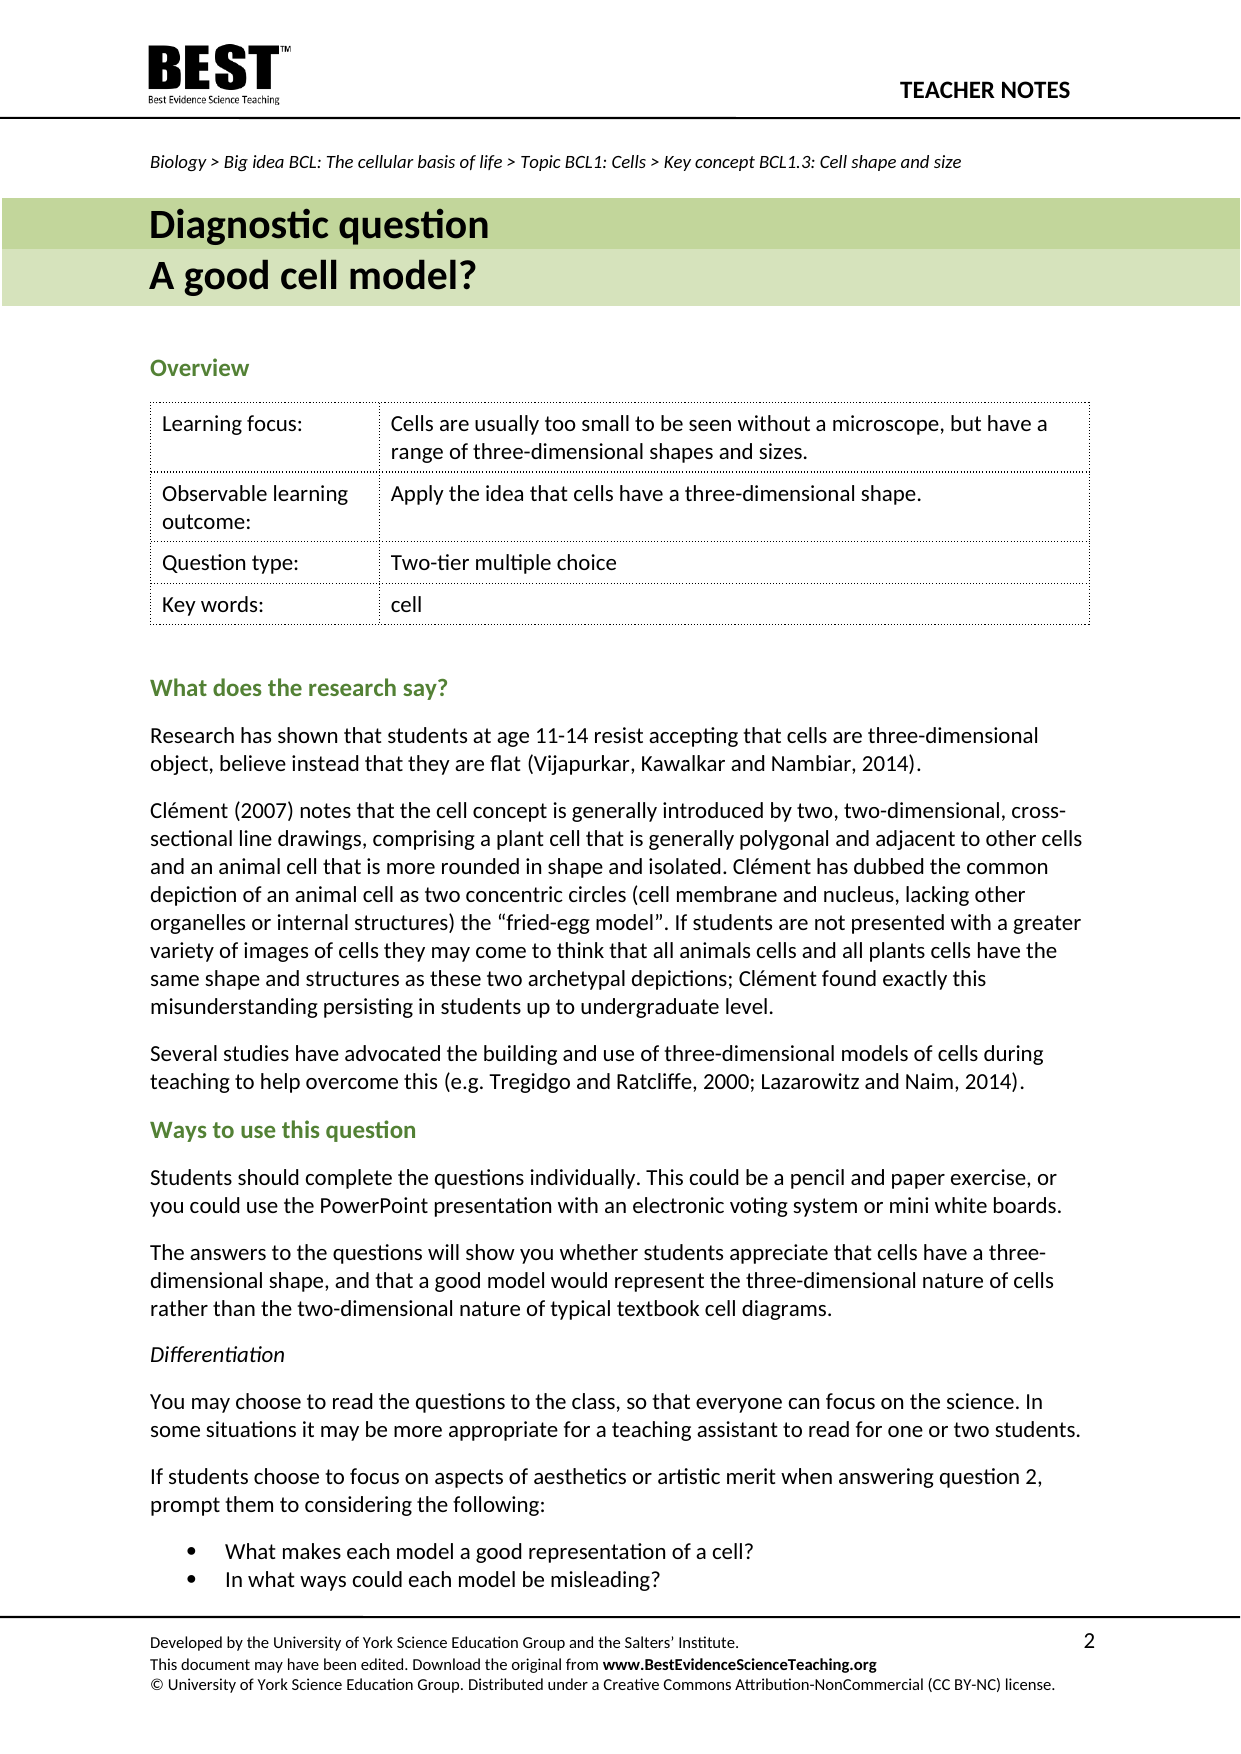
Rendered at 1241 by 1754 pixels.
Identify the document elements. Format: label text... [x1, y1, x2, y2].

list What makes each model a good representation of a cell? [187, 1537, 1090, 1565]
text Biology > Big idea BCL: The cellular basis of life > Topic BCL1: Cells > Key concept BCL1.3: Cell shape and size [150, 150, 1090, 173]
list In what ways could each model be misleading? [187, 1565, 1090, 1593]
text Ways to use this question [150, 1114, 1090, 1144]
table_cell Key words: [151, 583, 379, 624]
text If students choose to focus on aspects of aesthetics or artistic merit when answering question 2, prompt them to considering the following: [150, 1462, 1090, 1518]
text Overview [150, 353, 1090, 383]
text What does the research say? [150, 672, 1090, 702]
table_cell Question type: [151, 541, 379, 583]
text Research has shown that students at age 11-14 resist accepting that cells are three-dimensional object, believe instead that they are flat (Vijapurkar, Kawalkar and Nambiar, 2014). [150, 721, 1090, 777]
picture [148, 44, 291, 105]
text Differentiation [150, 1341, 1090, 1369]
text Clément (2007) notes that the cell concept is generally introduced by two, two-dimensional, cross-sectional line drawings, comprising a plant cell that is generally polygonal and adjacent to other cells and an animal cell that is more rounded in shape and isolated. Clément has dubbed the common depiction of an animal cell as two concentric circles (cell membrane and nucleus, lacking other organelles or internal structures) the “fried-egg model”. If students are not presented with a greater variety of images of cells they may come to think that all animals cells and all plants cells have the same shape and structures as these two archetypal depictions; Clément found exactly this misunderstanding persisting in students up to undergraduate level. [150, 796, 1090, 1020]
table_cell A good cell model? [2, 249, 1240, 306]
table_cell Observable learning outcome: [151, 471, 379, 541]
table_header Learning focus: [151, 402, 379, 471]
table_header Cells are usually too small to be seen without a microscope, but have a range of three-dimensional shapes and sizes. [379, 402, 1090, 471]
text You may choose to read the questions to the class, so that everyone can focus on the science. In some situations it may be more appropriate for a teaching assistant to read for one or two students. [150, 1387, 1090, 1443]
table_header Diagnostic question [2, 198, 1240, 249]
table_cell cell [379, 583, 1090, 624]
text Students should complete the questions individually. This could be a pencil and paper exercise, or you could use the PowerPoint presentation with an electronic voting system or mini white boards. [150, 1163, 1090, 1219]
table_cell Apply the idea that cells have a three-dimensional shape. [379, 471, 1090, 541]
text Several studies have advocated the building and use of three-dimensional models of cells during teaching to help overcome this (e.g. Tregidgo and Ratcliffe, 2000; Lazarowitz and Naim, 2014). [150, 1039, 1090, 1095]
table_cell Two-tier multiple choice [379, 541, 1090, 583]
text The answers to the questions will show you whether students appreciate that cells have a three-dimensional shape, and that a good model would represent the three-dimensional nature of cells rather than the two-dimensional nature of typical textbook cell diagrams. [150, 1238, 1090, 1322]
